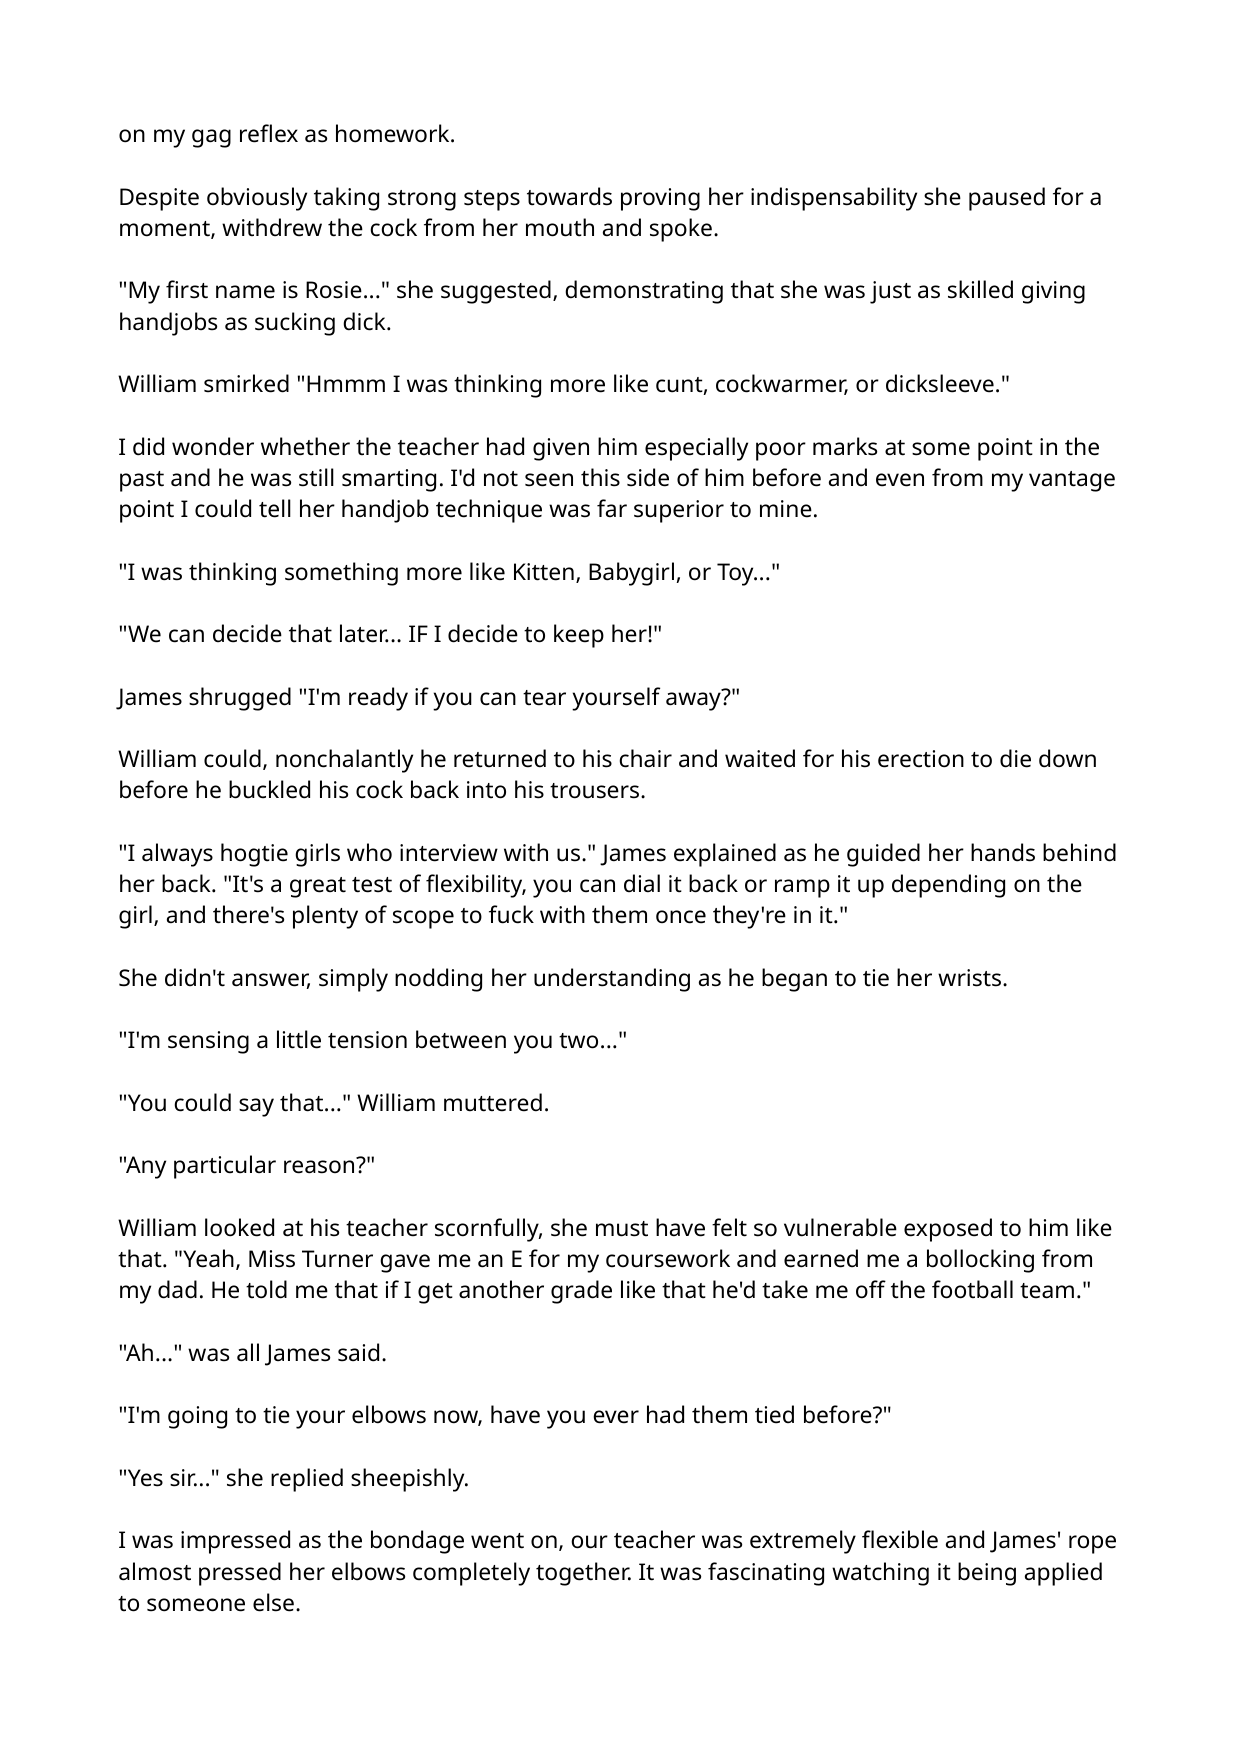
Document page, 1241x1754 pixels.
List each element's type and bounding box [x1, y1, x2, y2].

text [118, 118, 1122, 1618]
